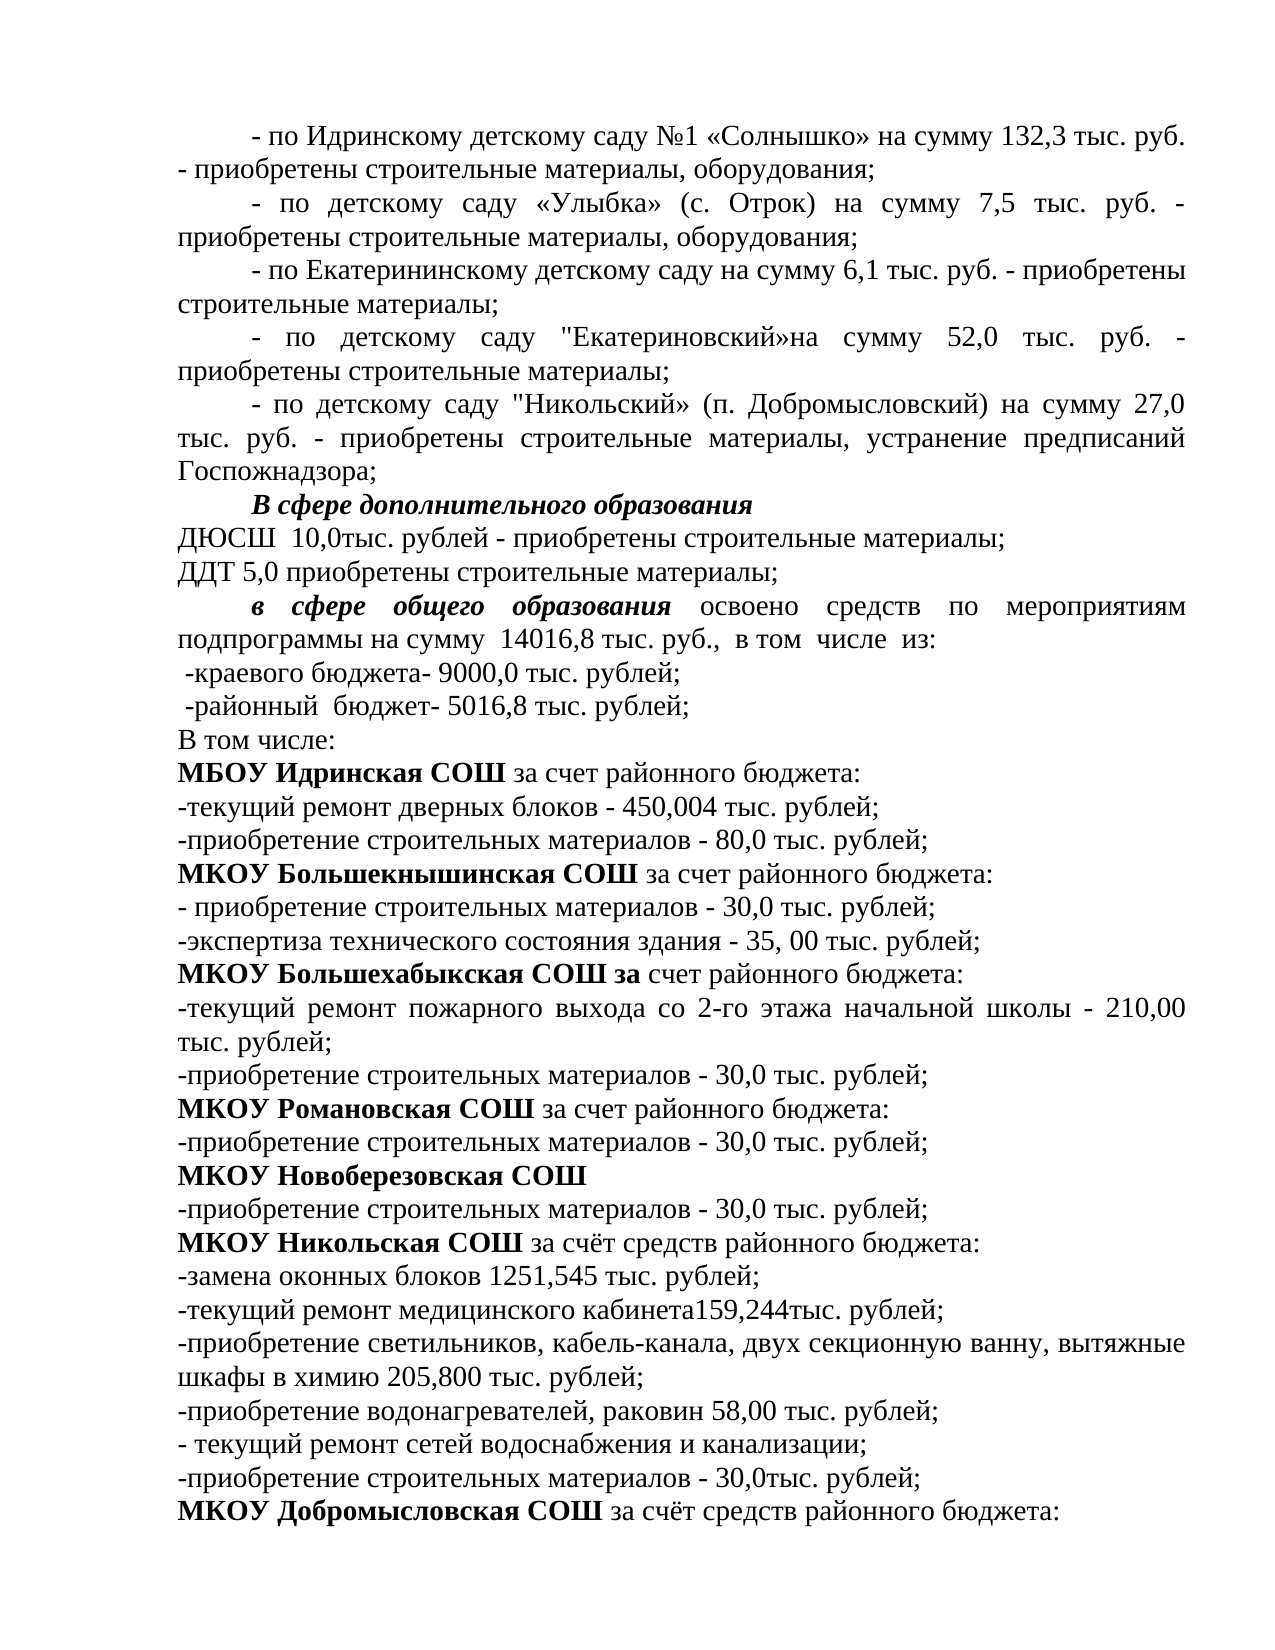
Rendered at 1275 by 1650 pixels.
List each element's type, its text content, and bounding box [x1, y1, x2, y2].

text В сфере дополнительного образования [177, 487, 1186, 521]
text МКОУ Новоберезовская СОШ [177, 1158, 1186, 1191]
text МКОУ Большекнышинская СОШ за счет районного бюджета: [177, 856, 1186, 889]
text -приобретение строительных материалов - 30,0 тыс. рублей; [177, 1057, 1186, 1091]
text -экспертиза технического состояния здания - 35, 00 тыс. рублей; [177, 923, 1186, 957]
text -краевого бюджета- 9000,0 тыс. рублей; [177, 655, 1186, 688]
text ДЮСШ 10,0тыс. рублей - приобретены строительные материалы; [177, 521, 1186, 554]
text - приобретение строительных материалов - 30,0 тыс. рублей; [177, 889, 1186, 923]
text -приобретение строительных материалов - 30,0 тыс. рублей; [177, 1191, 1186, 1225]
text МБОУ Идринская СОШ за счет районного бюджета: [177, 755, 1186, 789]
text МКОУ Добромысловская СОШ за счёт средств районного бюджета: [177, 1493, 1186, 1527]
text - по детскому саду "Никольский» (п. Добромысловский) на сумму 27,0 тыс. руб. - приобретены строительные материалы, устранение предписаний Госпожнадзора; [177, 386, 1186, 487]
text -замена оконных блоков 1251,545 тыс. рублей; [177, 1258, 1186, 1292]
text -приобретение строительных материалов - 80,0 тыс. рублей; [177, 822, 1186, 856]
text в сфере общего образования освоено средств по мероприятиям подпрограммы на сумму 14016,8 тыс. руб., в том числе из: [177, 588, 1186, 655]
text МКОУ Большехабыкская СОШ за счет районного бюджета: [177, 957, 1186, 990]
text -текущий ремонт пожарного выхода со 2-го этажа начальной школы - 210,00 тыс. рублей; [177, 990, 1186, 1057]
text - по детскому саду "Екатериновский»на сумму 52,0 тыс. руб. - приобретены строительные материалы; [177, 319, 1186, 386]
text -приобретение водонагревателей, раковин 58,00 тыс. рублей; [177, 1393, 1186, 1426]
text - по Идринскому детскому саду №1 «Солнышко» на сумму 132,3 тыс. руб. - приобретены строительные материалы, оборудования; [177, 118, 1186, 185]
text - по Екатерининскому детскому саду на сумму 6,1 тыс. руб. - приобретены строительные материалы; [177, 252, 1186, 319]
text - по детскому саду «Улыбка» (с. Отрок) на сумму 7,5 тыс. руб. - приобретены строительные материалы, оборудования; [177, 185, 1186, 252]
text -текущий ремонт дверных блоков - 450,004 тыс. рублей; [177, 789, 1186, 822]
text ДДТ 5,0 приобретены строительные материалы; [177, 554, 1186, 588]
text -текущий ремонт медицинского кабинета159,244тыс. рублей; [177, 1292, 1186, 1326]
text -приобретение строительных материалов - 30,0 тыс. рублей; [177, 1124, 1186, 1158]
text МКОУ Никольская СОШ за счёт средств районного бюджета: [177, 1225, 1186, 1258]
text -районный бюджет- 5016,8 тыс. рублей; [177, 688, 1186, 722]
text В том числе: [177, 722, 1186, 755]
text -приобретение строительных материалов - 30,0тыс. рублей; [177, 1460, 1186, 1493]
text -приобретение светильников, кабель-канала, двух секционную ванну, вытяжные шкафы в химию 205,800 тыс. рублей; [177, 1326, 1186, 1393]
text МКОУ Романовская СОШ за счет районного бюджета: [177, 1091, 1186, 1124]
text - текущий ремонт сетей водоснабжения и канализации; [177, 1426, 1186, 1460]
